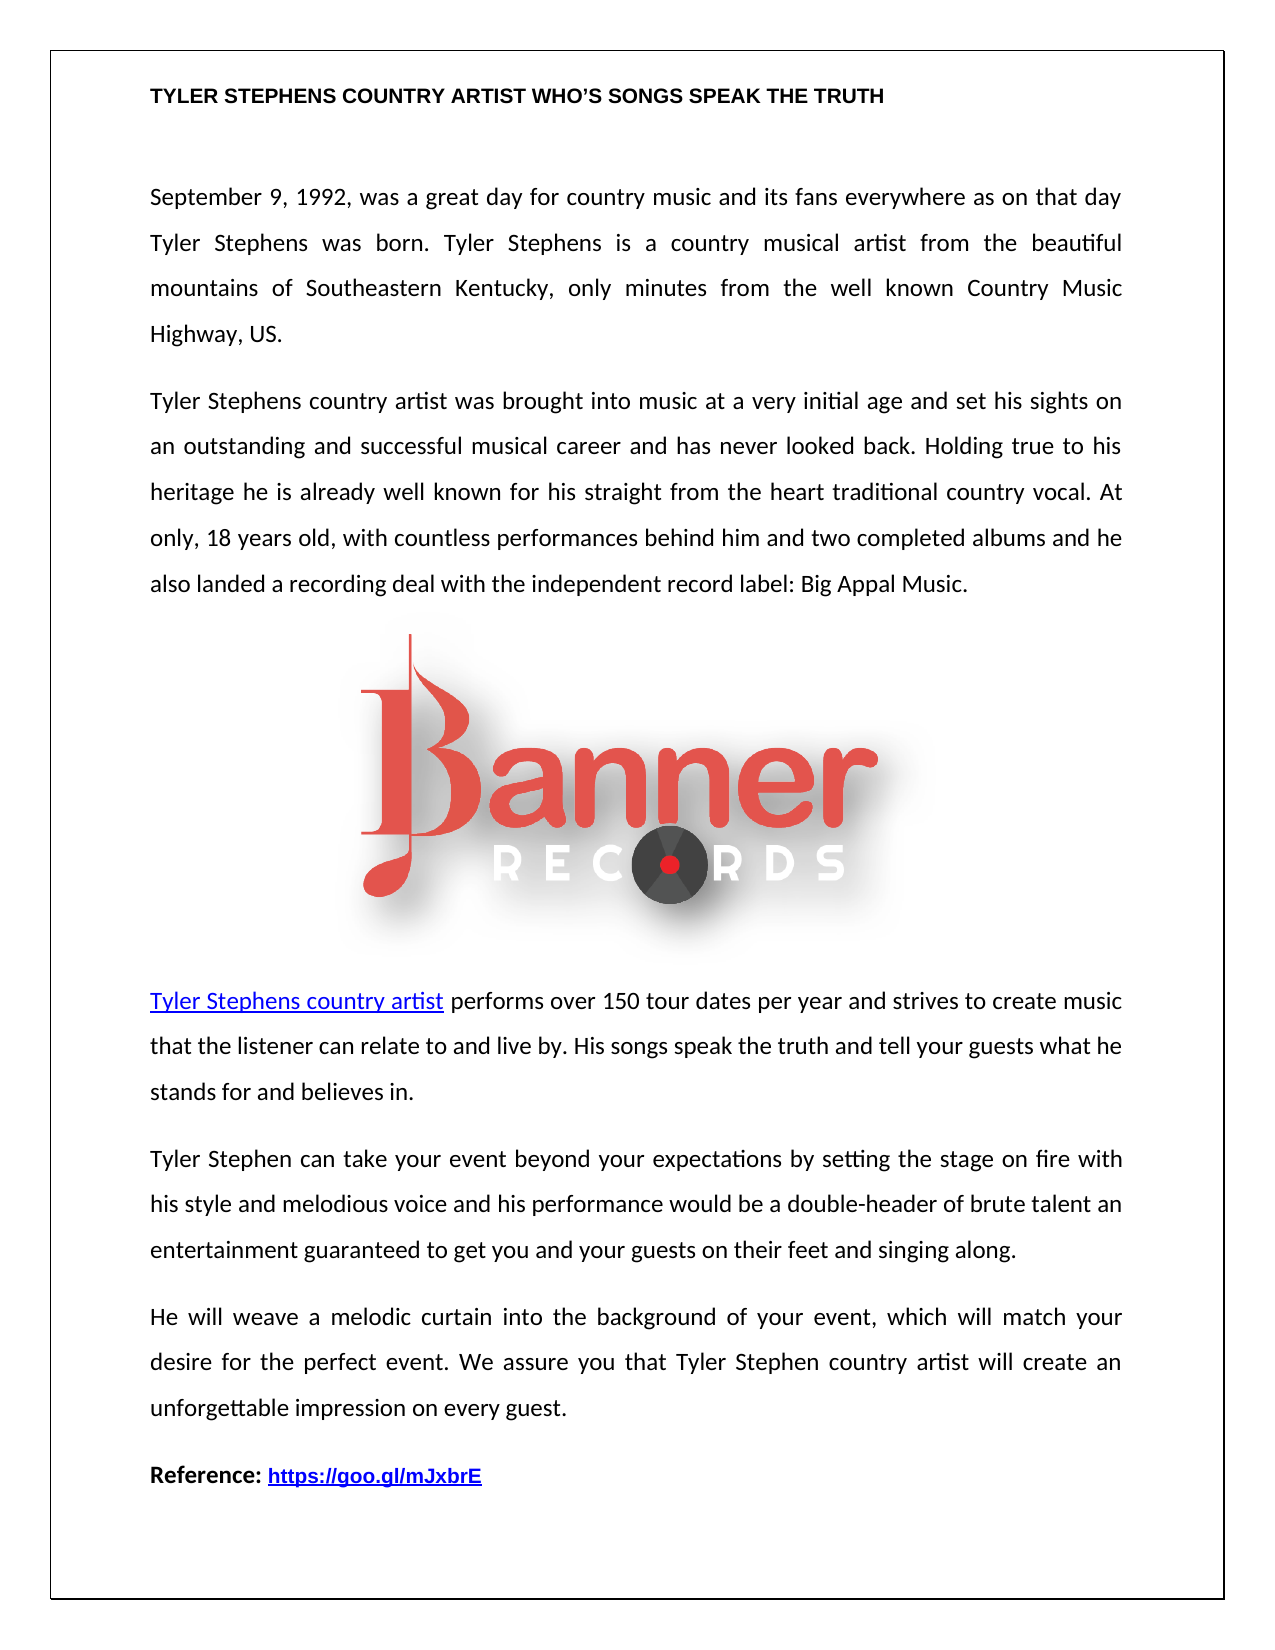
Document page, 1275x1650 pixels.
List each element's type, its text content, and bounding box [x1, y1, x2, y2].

text Tyler Stephens country artist performs over 150 tour dates per year and strives to create music that the listener can relate to and live by. His songs speak the truth and tell your guests what he stands for and believes in. [150, 985, 1124, 1107]
text Tyler Stephens country artist was brought into music at a very initial age and set his sights on an outstanding and successful musical career and has never looked back. Holding true to his heritage he is already well known for his straight from the heart traditional country vocal. At only, 18 years old, with countless performances behind him and two completed albums and he also landed a recording deal with the independent record label: Big Appal Music. [150, 385, 1124, 598]
text September 9, 1992, was a great day for country music and its fans everywhere as on that day Tyler Stephens was born. Tyler Stephens is a country musical artist from the beautiful mountains of Southeastern Kentucky, only minutes from the well known Country Music Highway, US. [150, 181, 1124, 349]
text Tyler Stephen can take your event beyond your expectations by setting the stage on fire with his style and melodious voice and his performance would be a double-header of brute talent an entertainment guaranteed to get you and your guests on their feet and singing along. [150, 1143, 1124, 1265]
text Reference: https://goo.gl/mJxbrE [150, 1459, 1124, 1489]
picture [361, 634, 878, 908]
text He will weave a melodic curtain into the background of your event, which will match your desire for the perfect event. We assure you that Tyler Stephen country artist will create an unforgettable impression on every guest. [150, 1301, 1124, 1423]
text TYLER STEPHENS COUNTRY ARTIST WHO’S SONGS SPEAK THE TRUTH [150, 84, 1124, 108]
